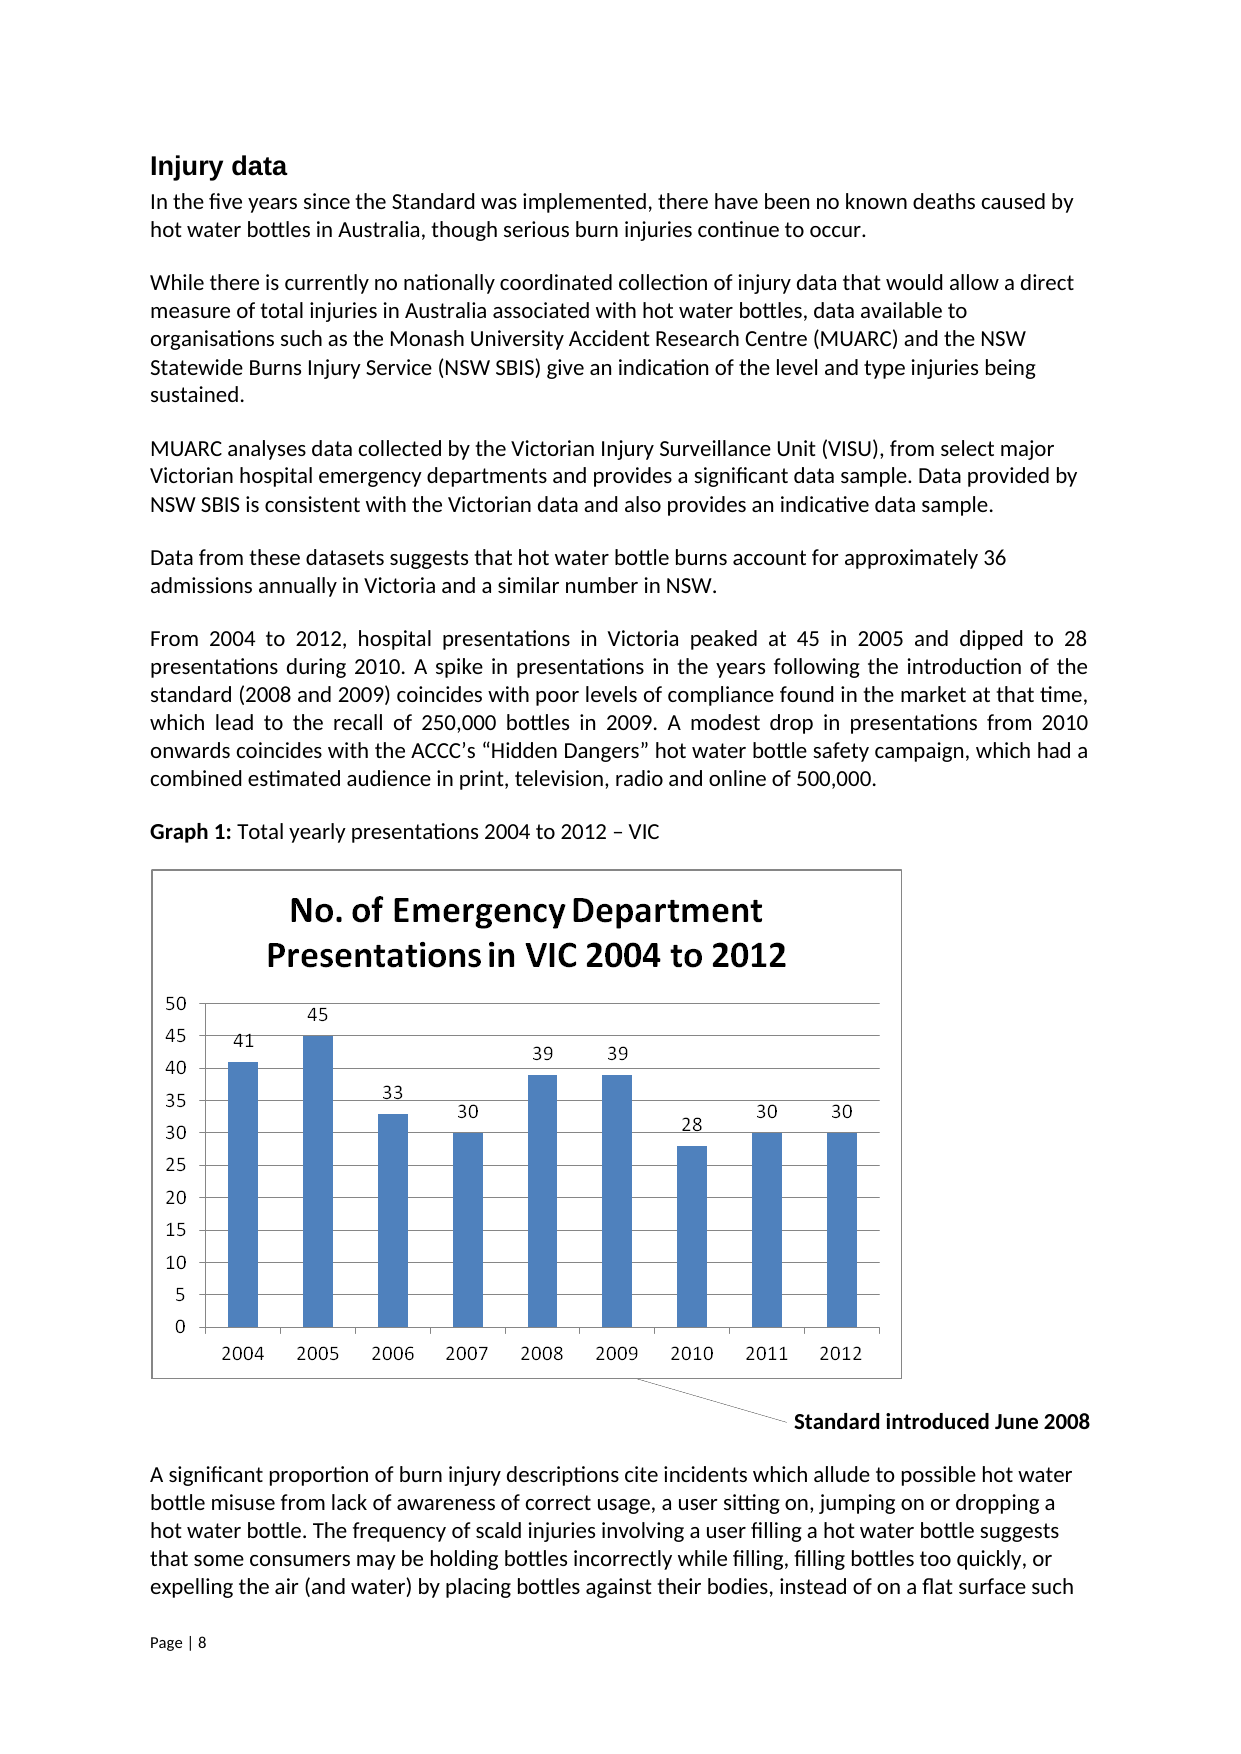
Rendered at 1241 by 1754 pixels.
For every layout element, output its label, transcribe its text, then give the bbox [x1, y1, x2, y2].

text Data from these datasets suggests that hot water bottle burns account for approximately 36 admissions annually in Victoria and a similar number in NSW. [150, 543, 1090, 599]
text From 2004 to 2012, hospital presentations in Victoria peaked at 45 in 2005 and dipped to 28 presentations during 2010. A spike in presentations in the years following the introduction of the standard (2008 and 2009) coincides with poor levels of compliance found in the market at that time, which lead to the recall of 250,000 bottles in 2009. A modest drop in presentations from 2010 onwards coincides with the ACCC’s “Hidden Dangers” hot water bottle safety campaign, which had a combined estimated audience in print, television, radio and online of 500,000. [150, 624, 1090, 792]
text In the five years since the Standard was implemented, there have been no known deaths caused by hot water bottles in Australia, though serious burn injuries continue to occur. [150, 187, 1090, 243]
subtitle Injury data [150, 150, 1090, 181]
text Graph 1: Total yearly presentations 2004 to 2012 – VIC [150, 817, 1090, 845]
text MUARC analyses data collected by the Victorian Injury Surveillance Unit (VISU), from select major Victorian hospital emergency departments and provides a significant data sample. Data provided by NSW SBIS is consistent with the Victorian data and also provides an indicative data sample. [150, 434, 1090, 518]
text While there is currently no nationally coordinated collection of injury data that would allow a direct measure of total injuries in Australia associated with hot water bottles, data available to organisations such as the Monash University Accident Research Centre (MUARC) and the NSW Statewide Burns Injury Service (NSW SBIS) give an indication of the level and type injuries being sustained. [150, 268, 1090, 409]
text Standard introduced June 2008 [150, 1407, 1090, 1435]
picture [150, 869, 902, 1379]
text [150, 1460, 1090, 1600]
